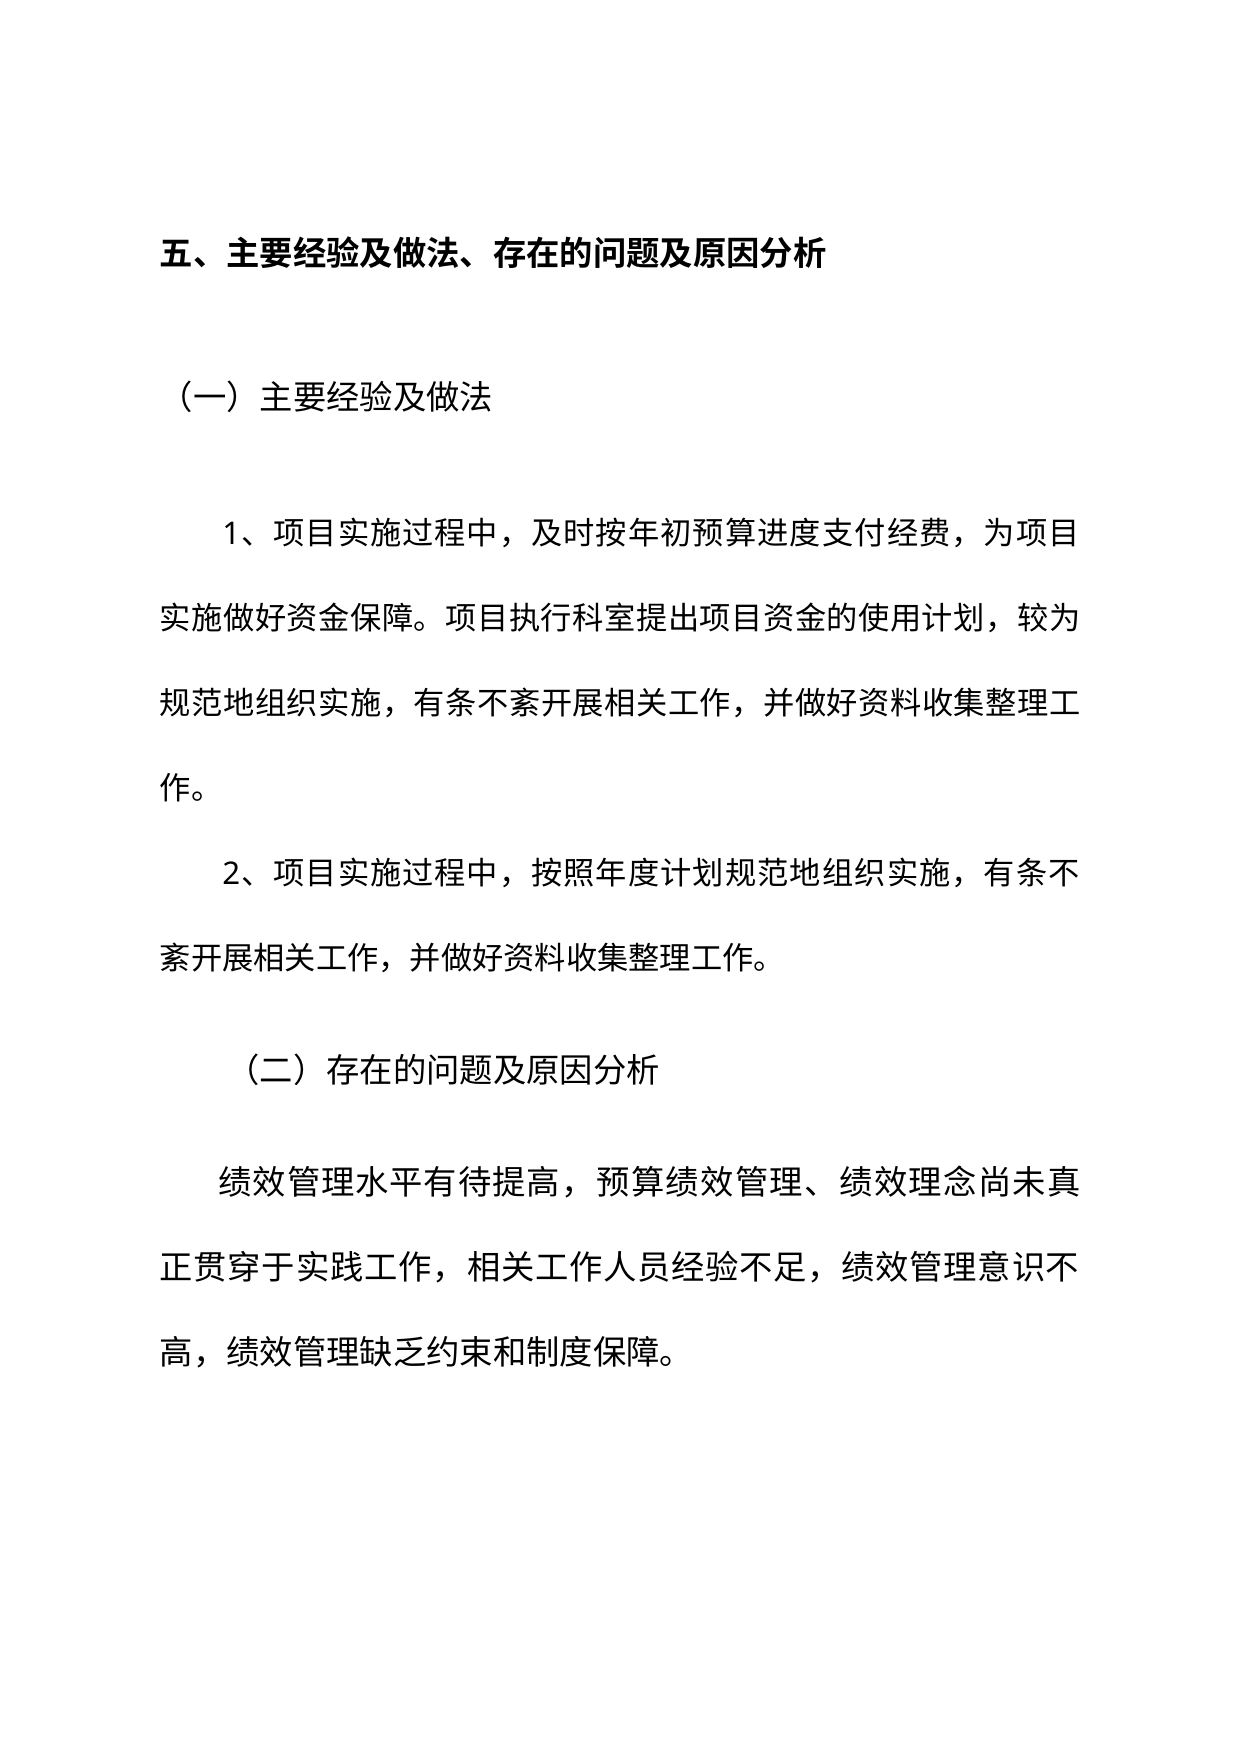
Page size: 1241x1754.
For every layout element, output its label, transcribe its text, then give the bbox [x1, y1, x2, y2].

subtitle 五、主要经验及做法、存在的问题及原因分析 [159, 209, 1081, 294]
text 绩效管理水平有待提高，预算绩效管理、绩效理念尚未真正贯穿于实践工作，相关工作人员经验不足，绩效管理意识不高，绩效管理缺乏约束和制度保障。 [159, 1137, 1081, 1392]
subtitle （二）存在的问题及原因分析 [159, 1025, 1081, 1110]
text 1、项目实施过程中，及时按年初预算进度支付经费，为项目实施做好资金保障。项目执行科室提出项目资金的使用计划，较为规范地组织实施，有条不紊开展相关工作，并做好资料收集整理工作。 [159, 488, 1081, 828]
subtitle （一）主要经验及做法 [159, 352, 1081, 437]
text 2、项目实施过程中，按照年度计划规范地组织实施，有条不紊开展相关工作，并做好资料收集整理工作。 [159, 828, 1081, 998]
